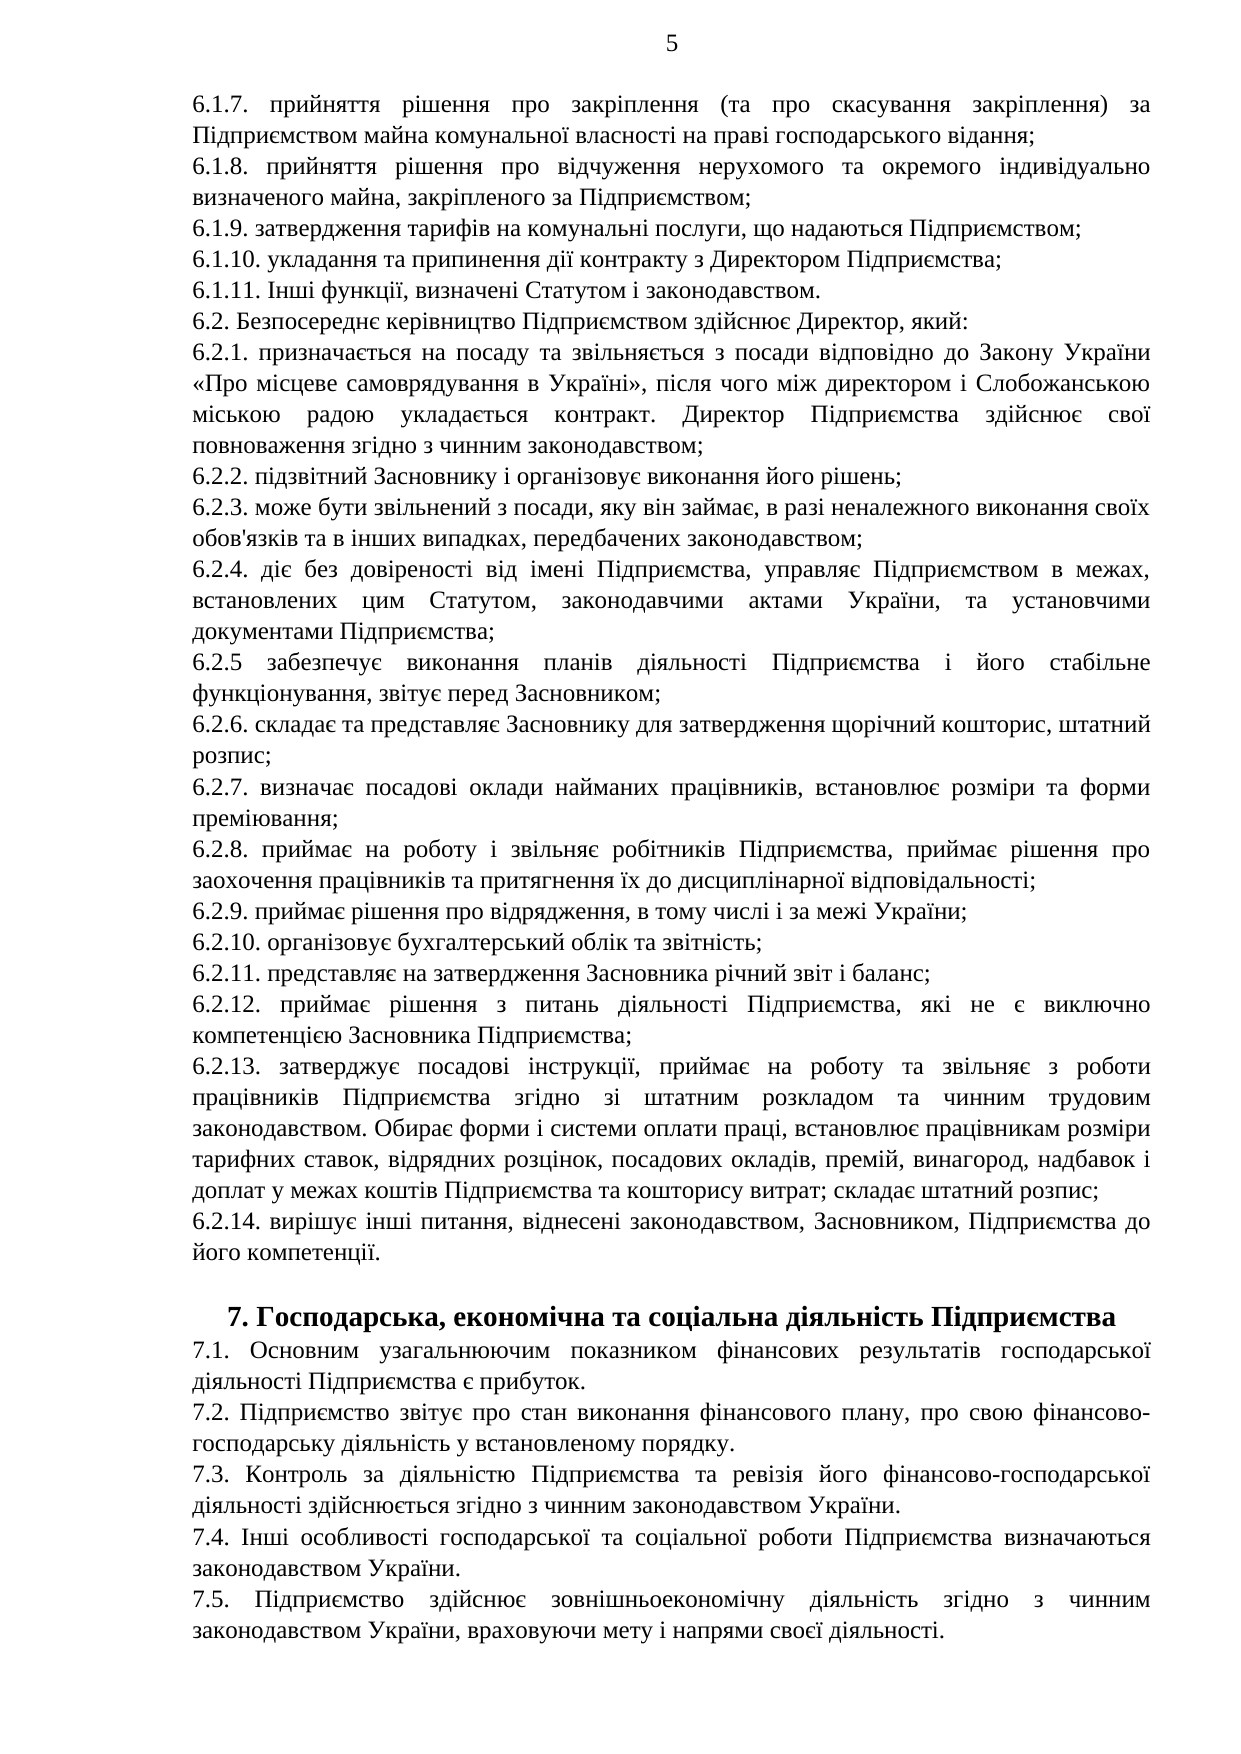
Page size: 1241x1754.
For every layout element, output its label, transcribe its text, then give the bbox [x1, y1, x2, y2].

text 7.3. Контроль за діяльністю Підприємства та ревізія його фінансово-господарської діяльності здійснюється згідно з чинним законодавством України. [192, 1459, 1152, 1519]
text 7.2. Підприємство звітує про стан виконання фінансового плану, про свою фінансово- господарську діяльність у встановленому порядку. [192, 1397, 1152, 1457]
text 6.2.12. приймає рішення з питань діяльності Підприємства, які не є виключно компетенцією Засновника Підприємства; [192, 989, 1152, 1049]
text 6.2.5 забезпечує виконання планів діяльності Підприємства і його стабільне функціонування, звітує перед Засновником; [192, 647, 1152, 707]
text 6.2.9. приймає рішення про відрядження, в тому числі і за межі України; [192, 896, 1152, 924]
text 7. Господарська, економічна та соціальна діяльність Підприємства [192, 1299, 1152, 1333]
text 6.2. Безпосереднє керівництво Підприємством здійснює Директор, який: [192, 306, 1152, 335]
text 7.1. Основним узагальнюючим показником фінансових результатів господарської діяльності Підприємства є прибуток. [192, 1335, 1152, 1395]
text 6.2.2. підзвітний Засновнику і організовує виконання його рішень; [192, 461, 1152, 490]
text 6.2.14. вирішує інші питання, віднесені законодавством, Засновником, Підприємства до його компетенції. [192, 1206, 1152, 1266]
text 6.2.3. може бути звільнений з посади, яку він займає, в разі неналежного виконання своїх обов'язків та в інших випадках, передбачених законодавством; [192, 492, 1152, 552]
text 6.1.7. прийняття рішення про закріплення (та про скасування закріплення) за Підприємством майна комунальної власності на праві господарського відання; [192, 89, 1152, 148]
text 6.2.4. діє без довіреності від імені Підприємства, управляє Підприємством в межах, встановлених цим Статутом, законодавчими актами України, та установчими документами Підприємства; [192, 554, 1152, 645]
text 6.1.9. затвердження тарифів на комунальні послуги, що надаються Підприємством; [192, 213, 1152, 242]
text 6.2.1. призначається на посаду та звільняється з посади відповідно до Закону України «Про місцеве самоврядування в Україні», після чого між директором і Слобожанською міською радою укладається контракт. Директор Підприємства здійснює свої повноваження згідно з чинним законодавством; [192, 337, 1152, 459]
text 6.1.11. Інші функції, визначені Статутом і законодавством. [192, 275, 1152, 304]
text 6.2.8. приймає на роботу і звільняє робітників Підприємства, приймає рішення про заохочення працівників та притягнення їх до дисциплінарної відповідальності; [192, 834, 1152, 893]
text 6.2.10. організовує бухгалтерський облік та звітність; [192, 927, 1152, 956]
text 7.5. Підприємство здійснює зовнішньоекономічну діяльність згідно з чинним законодавством України, враховуючи мету і напрями своєї діяльності. [192, 1584, 1152, 1643]
text 7.4. Інші особливості господарської та соціальної роботи Підприємства визначаються законодавством України. [192, 1522, 1152, 1581]
text 6.1.10. укладання та припинення дії контракту з Директором Підприємства; [192, 244, 1152, 273]
text 6.1.8. прийняття рішення про відчуження нерухомого та окремого індивідуально визначеного майна, закріпленого за Підприємством; [192, 151, 1152, 211]
text 6.2.7. визначає посадові оклади найманих працівників, встановлює розміри та форми преміювання; [192, 772, 1152, 831]
text 6.2.6. складає та представляє Засновнику для затвердження щорічний кошторис, штатний розпис; [192, 709, 1152, 769]
text 6.2.13. затверджує посадові інструкції, приймає на роботу та звільняє з роботи працівників Підприємства згідно зі штатним розкладом та чинним трудовим законодавством. Обирає форми і системи оплати праці, встановлює працівникам розміри тарифних ставок, відрядних розцінок, посадових окладів, премій, винагород, надбавок і доплат у межах коштів Підприємства та кошторису витрат; складає штатний розпис; [192, 1051, 1152, 1204]
text 6.2.11. представляє на затвердження Засновника річний звіт і баланс; [192, 958, 1152, 987]
